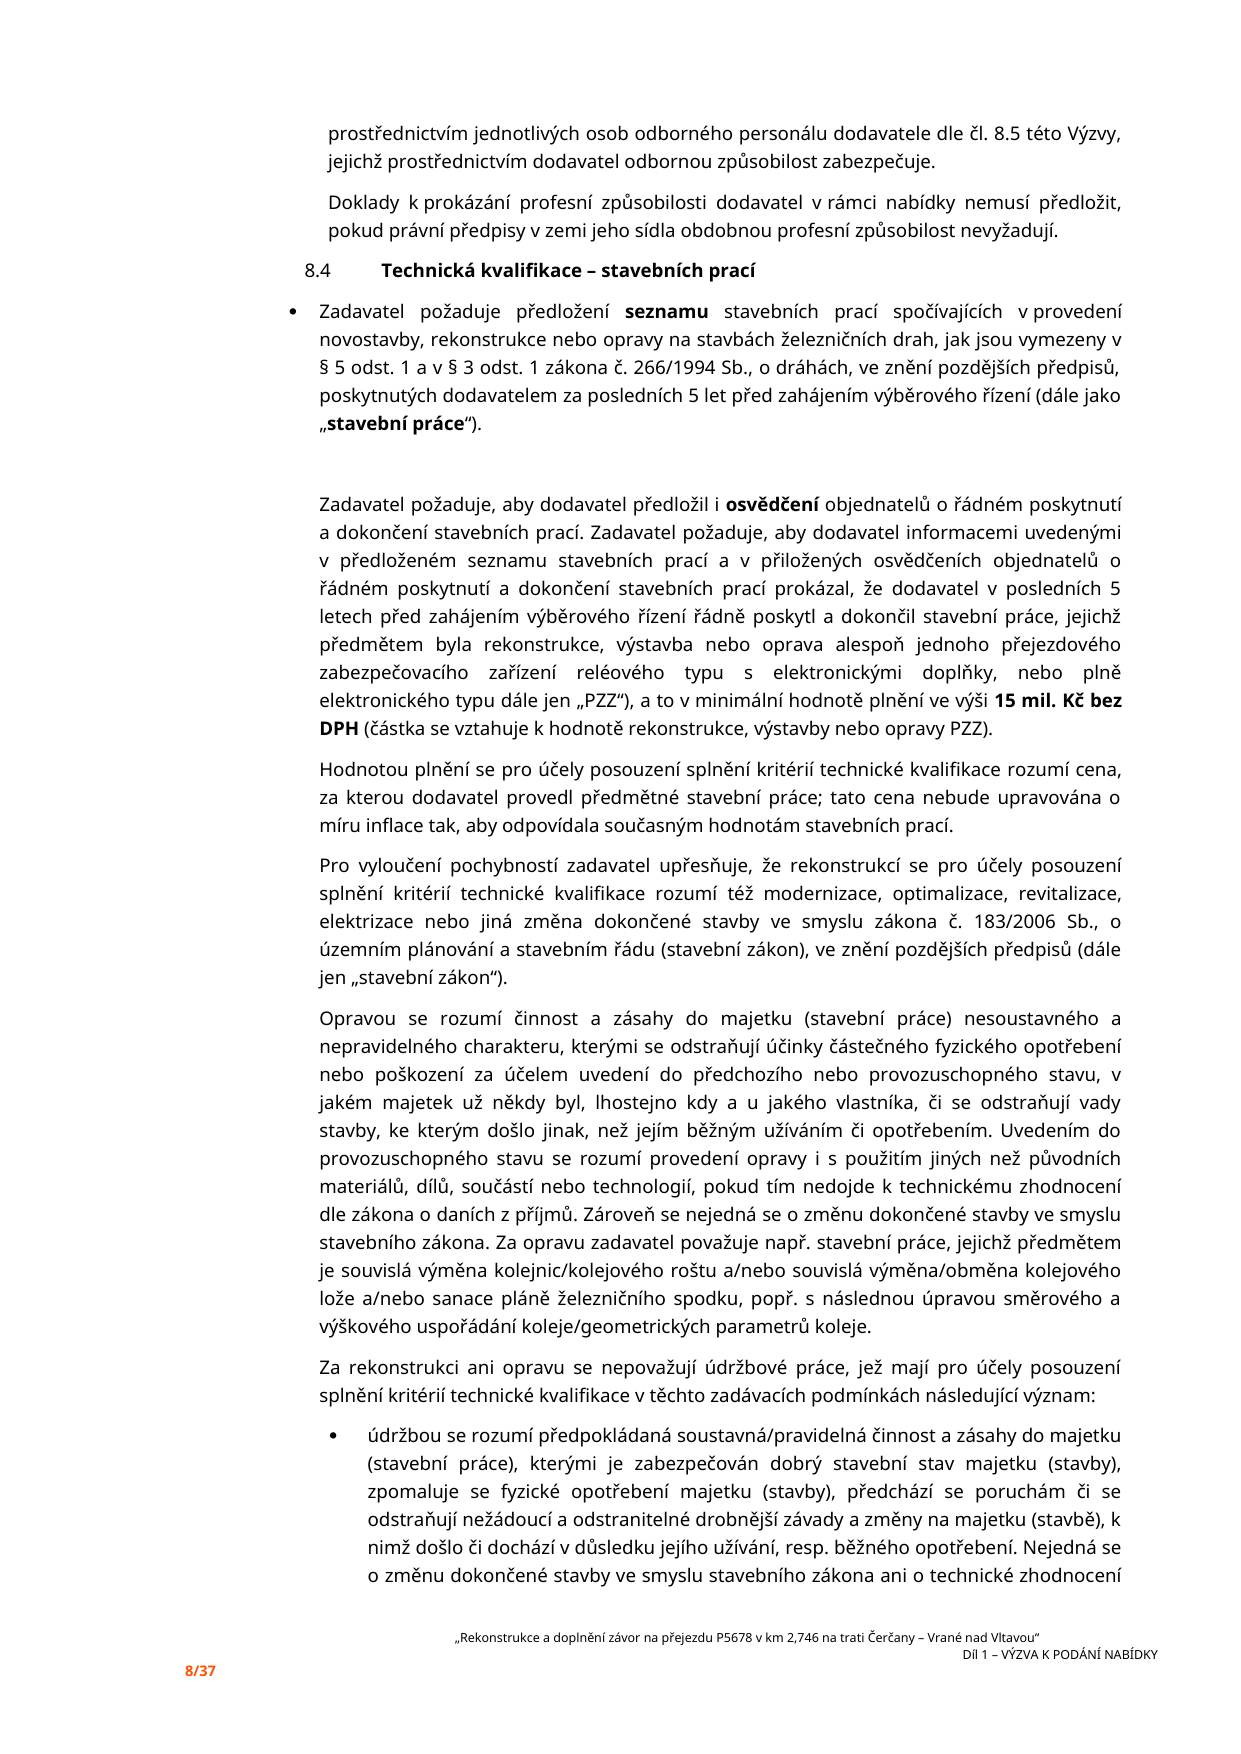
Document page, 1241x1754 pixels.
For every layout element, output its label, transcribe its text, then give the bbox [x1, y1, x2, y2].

list Zadavatel požaduje předložení seznamu stavebních prací spočívajících v provedení novostavby, rekonstrukce nebo opravy na stavbách železničních drah, jak jsou vymezeny v § 5 odst. 1 a v § 3 odst. 1 zákona č. 266/1994 Sb., o dráhách, ve znění pozdějších předpisů, poskytnutých dodavatelem za posledních 5 let před zahájením výběrového řízení (dále jako „stavební práce“). [289, 298, 1122, 436]
text Pro vyloučení pochybností zadavatel upřesňuje, že rekonstrukcí se pro účely posouzení splnění kritérií technické kvalifikace rozumí též modernizace, optimalizace, revitalizace, elektrizace nebo jiná změna dokončené stavby ve smyslu zákona č. 183/2006 Sb., o územním plánování a stavebním řádu (stavební zákon), ve znění pozdějších předpisů (dále jen „stavební zákon“). [319, 853, 1122, 990]
text Technická kvalifikace – stavebních prací [304, 258, 1122, 283]
text Hodnotou plnění se pro účely posouzení splnění kritérií technické kvalifikace rozumí cena, za kterou dodavatel provedl předmětné stavební práce; tato cena nebude upravována o míru inflace tak, aby odpovídala současným hodnotám stavebních prací. [319, 756, 1122, 838]
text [328, 121, 1122, 174]
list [330, 1422, 1122, 1588]
text Doklady k prokázání profesní způsobilosti dodavatel v rámci nabídky nemusí předložit, pokud právní předpisy v zemi jeho sídla obdobnou profesní způsobilost nevyžadují. [328, 189, 1122, 243]
text Za rekonstrukci ani opravu se nepovažují údržbové práce, jež mají pro účely posouzení splnění kritérií technické kvalifikace v těchto zadávacích podmínkách následující význam: [319, 1354, 1122, 1407]
text Zadavatel požaduje, aby dodavatel předložil i osvědčení objednatelů o řádném poskytnutí a dokončení stavebních prací. Zadavatel požaduje, aby dodavatel informacemi uvedenými v předloženém seznamu stavebních prací a v přiložených osvědčeních objednatelů o řádném poskytnutí a dokončení stavebních prací prokázal, že dodavatel v posledních 5 letech před zahájením výběrového řízení řádně poskytl a dokončil stavební práce, jejichž předmětem byla rekonstrukce, výstavba nebo oprava alespoň jednoho přejezdového zabezpečovacího zařízení reléového typu s elektronickými doplňky, nebo plně elektronického typu dále jen „PZZ“), a to v minimální hodnotě plnění ve výši 15 mil. Kč bez DPH (částka se vztahuje k hodnotě rekonstrukce, výstavby nebo opravy PZZ). [319, 491, 1122, 741]
text Opravou se rozumí činnost a zásahy do majetku (stavební práce) nesoustavného a nepravidelného charakteru, kterými se odstraňují účinky částečného fyzického opotřebení nebo poškození za účelem uvedení do předchozího nebo provozuschopného stavu, v jakém majetek už někdy byl, lhostejno kdy a u jakého vlastníka, či se odstraňují vady stavby, ke kterým došlo jinak, než jejím běžným užíváním či opotřebením. Uvedením do provozuschopného stavu se rozumí provedení opravy i s použitím jiných než původních materiálů, dílů, součástí nebo technologií, pokud tím nedojde k technickému zhodnocení dle zákona o daních z příjmů. Zároveň se nejedná se o změnu dokončené stavby ve smyslu stavebního zákona. Za opravu zadavatel považuje např. stavební práce, jejichž předmětem je souvislá výměna kolejnic/kolejového roštu a/nebo souvislá výměna/obměna kolejového lože a/nebo sanace pláně železničního spodku, popř. s následnou úpravou směrového a výškového uspořádání koleje/geometrických parametrů koleje. [319, 1005, 1122, 1339]
